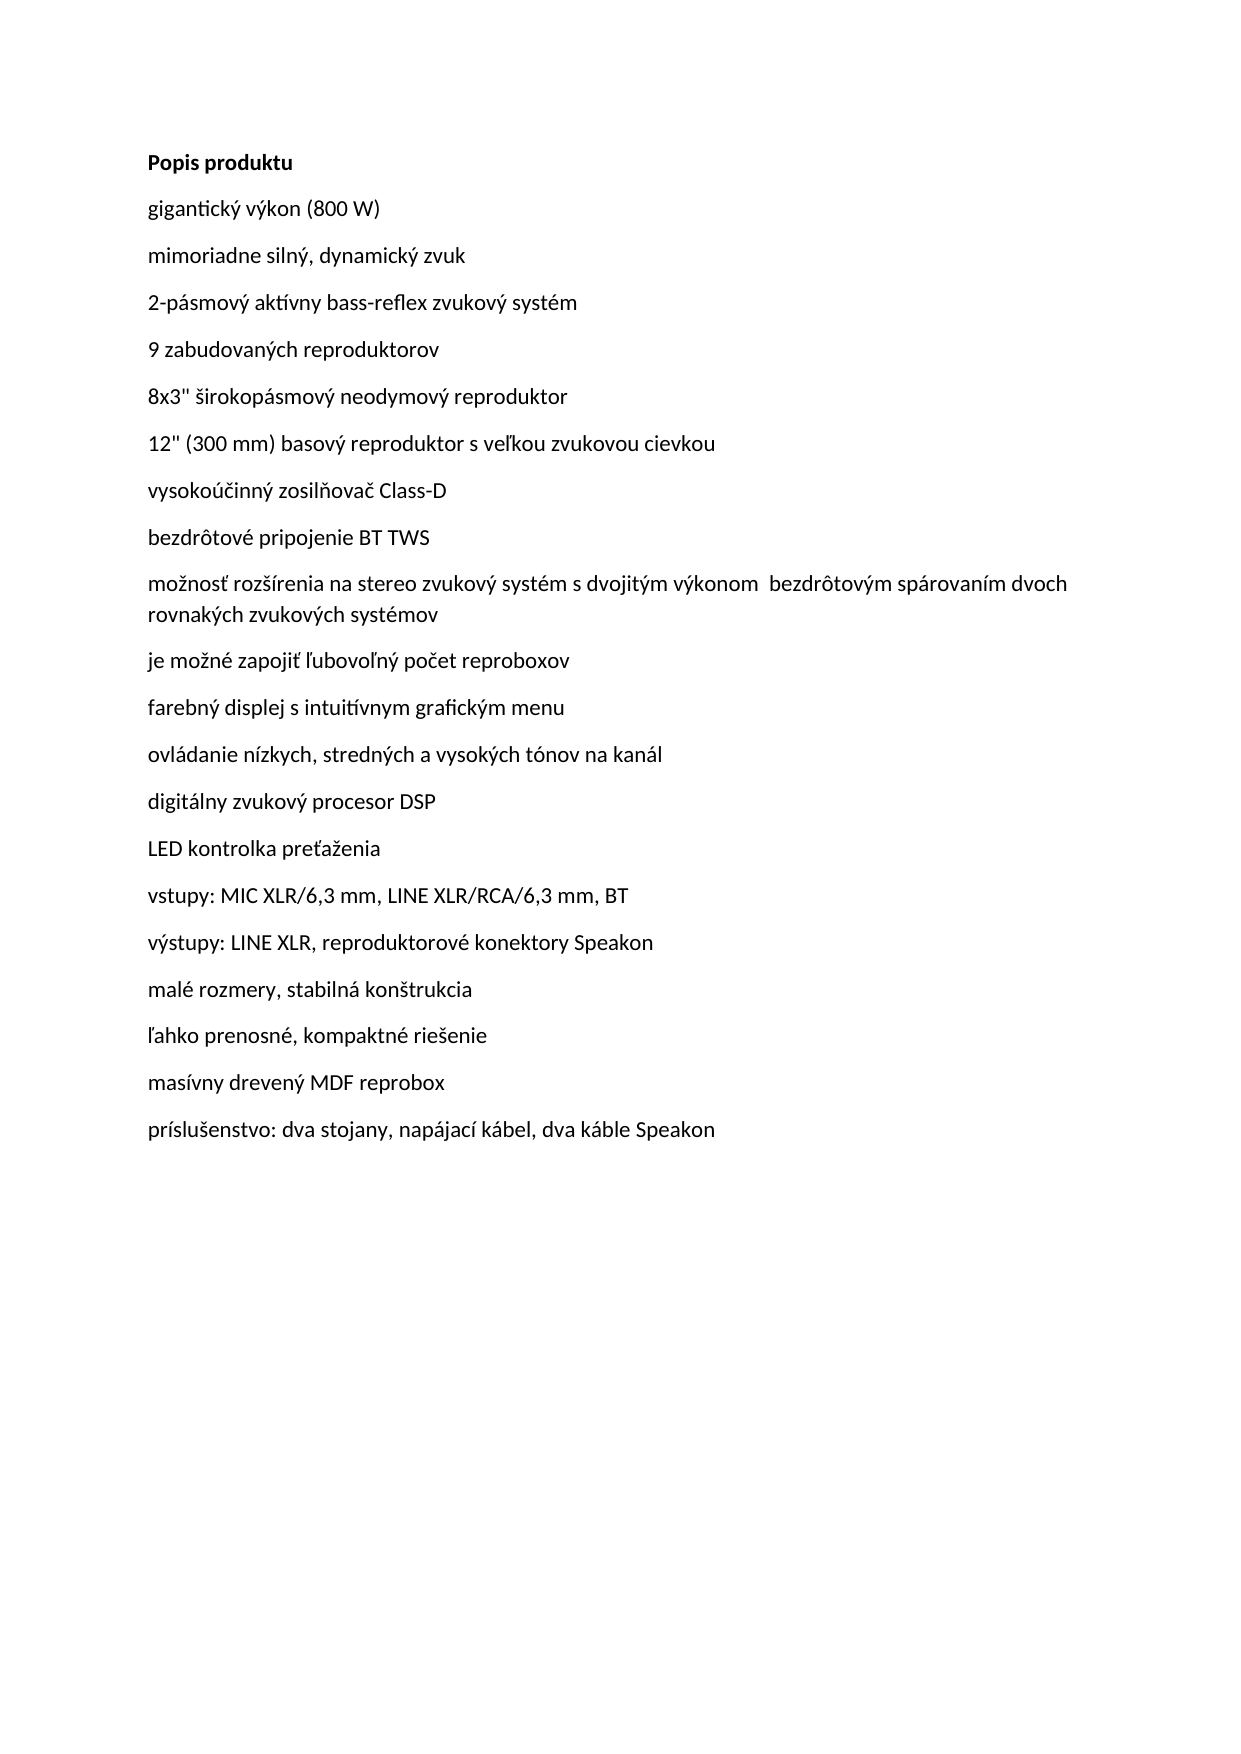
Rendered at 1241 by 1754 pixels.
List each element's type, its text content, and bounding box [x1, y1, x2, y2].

text bezdrôtové pripojenie BT TWS [148, 523, 1093, 551]
text vstupy: MIC XLR/6,3 mm, LINE XLR/RCA/6,3 mm, BT [148, 881, 1093, 909]
text Popis produktu [148, 148, 1093, 176]
text 12" (300 mm) basový reproduktor s veľkou zvukovou cievkou [148, 429, 1093, 457]
text výstupy: LINE XLR, reproduktorové konektory Speakon [148, 928, 1093, 956]
text farebný displej s intuitívnym grafickým menu [148, 693, 1093, 721]
text mimoriadne silný, dynamický zvuk [148, 241, 1093, 269]
text ľahko prenosné, kompaktné riešenie [148, 1022, 1093, 1049]
text možnosť rozšírenia na stereo zvukový systém s dvojitým výkonom bezdrôtovým spárovaním dvoch rovnakých zvukových systémov [148, 569, 1093, 628]
text ovládanie nízkych, stredných a vysokých tónov na kanál [148, 740, 1093, 768]
text digitálny zvukový procesor DSP [148, 787, 1093, 815]
text LED kontrolka preťaženia [148, 834, 1093, 862]
text malé rozmery, stabilná konštrukcia [148, 975, 1093, 1003]
text 8x3" širokopásmový neodymový reproduktor [148, 382, 1093, 410]
text vysokoúčinný zosilňovač Class-D [148, 476, 1093, 504]
text gigantický výkon (800 W) [148, 194, 1093, 222]
text masívny drevený MDF reprobox [148, 1068, 1093, 1096]
text 9 zabudovaných reproduktorov [148, 335, 1093, 363]
text 2-pásmový aktívny bass-reflex zvukový systém [148, 288, 1093, 316]
text je možné zapojiť ľubovoľný počet reproboxov [148, 647, 1093, 674]
text príslušenstvo: dva stojany, napájací kábel, dva káble Speakon [148, 1115, 1093, 1143]
